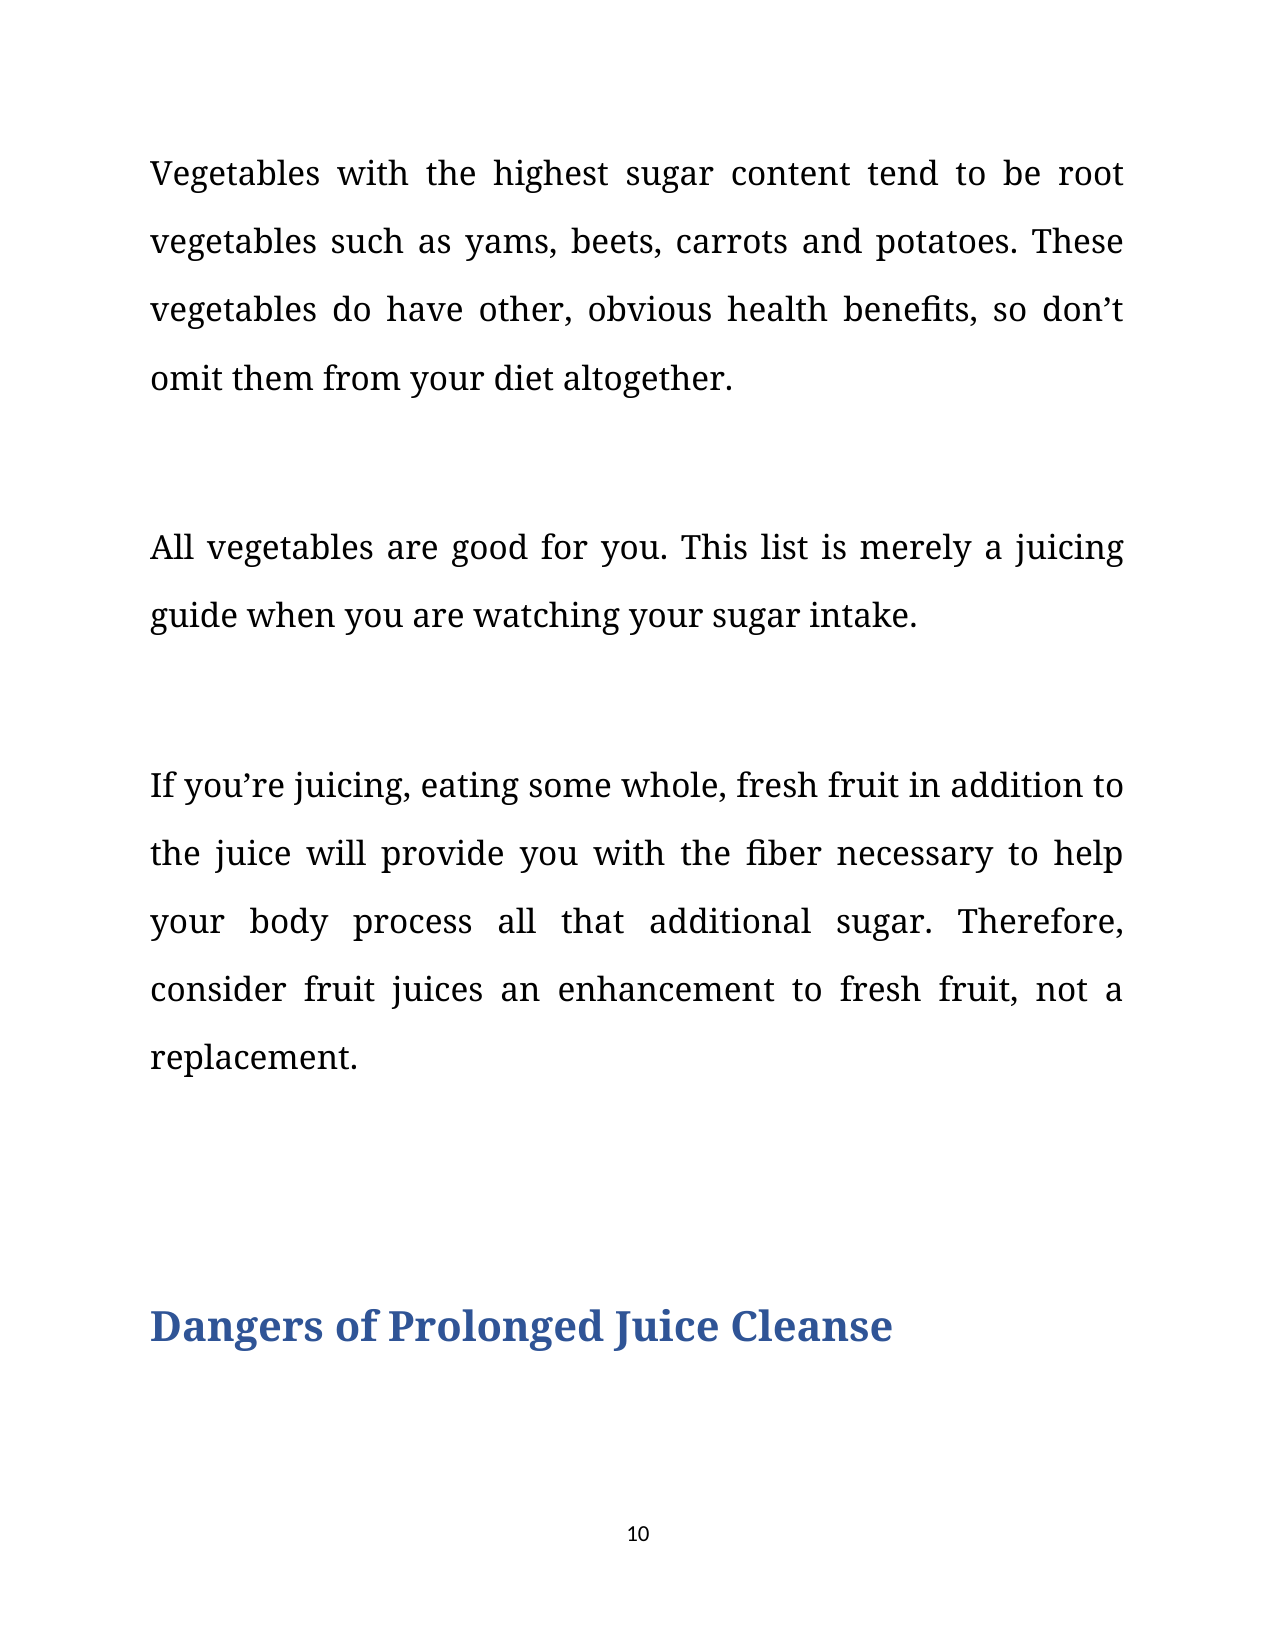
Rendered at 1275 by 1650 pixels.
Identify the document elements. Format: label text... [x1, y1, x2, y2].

text All vegetables are good for you. This list is merely a juicing guide when you are watching your sugar intake. [150, 524, 1125, 637]
subtitle Dangers of Prolonged Juice Cleanse [150, 1297, 1125, 1354]
text If you’re juicing, eating some whole, fresh fruit in addition to the juice will provide you with the fiber necessary to help your body process all that additional sugar. Therefore, consider fruit juices an enhancement to fresh fruit, not a replacement. [150, 762, 1125, 1079]
text Vegetables with the highest sugar content tend to be root vegetables such as yams, beets, carrots and potatoes. These vegetables do have other, obvious health benefits, so don’t omit them from your diet altogether. [150, 150, 1125, 400]
